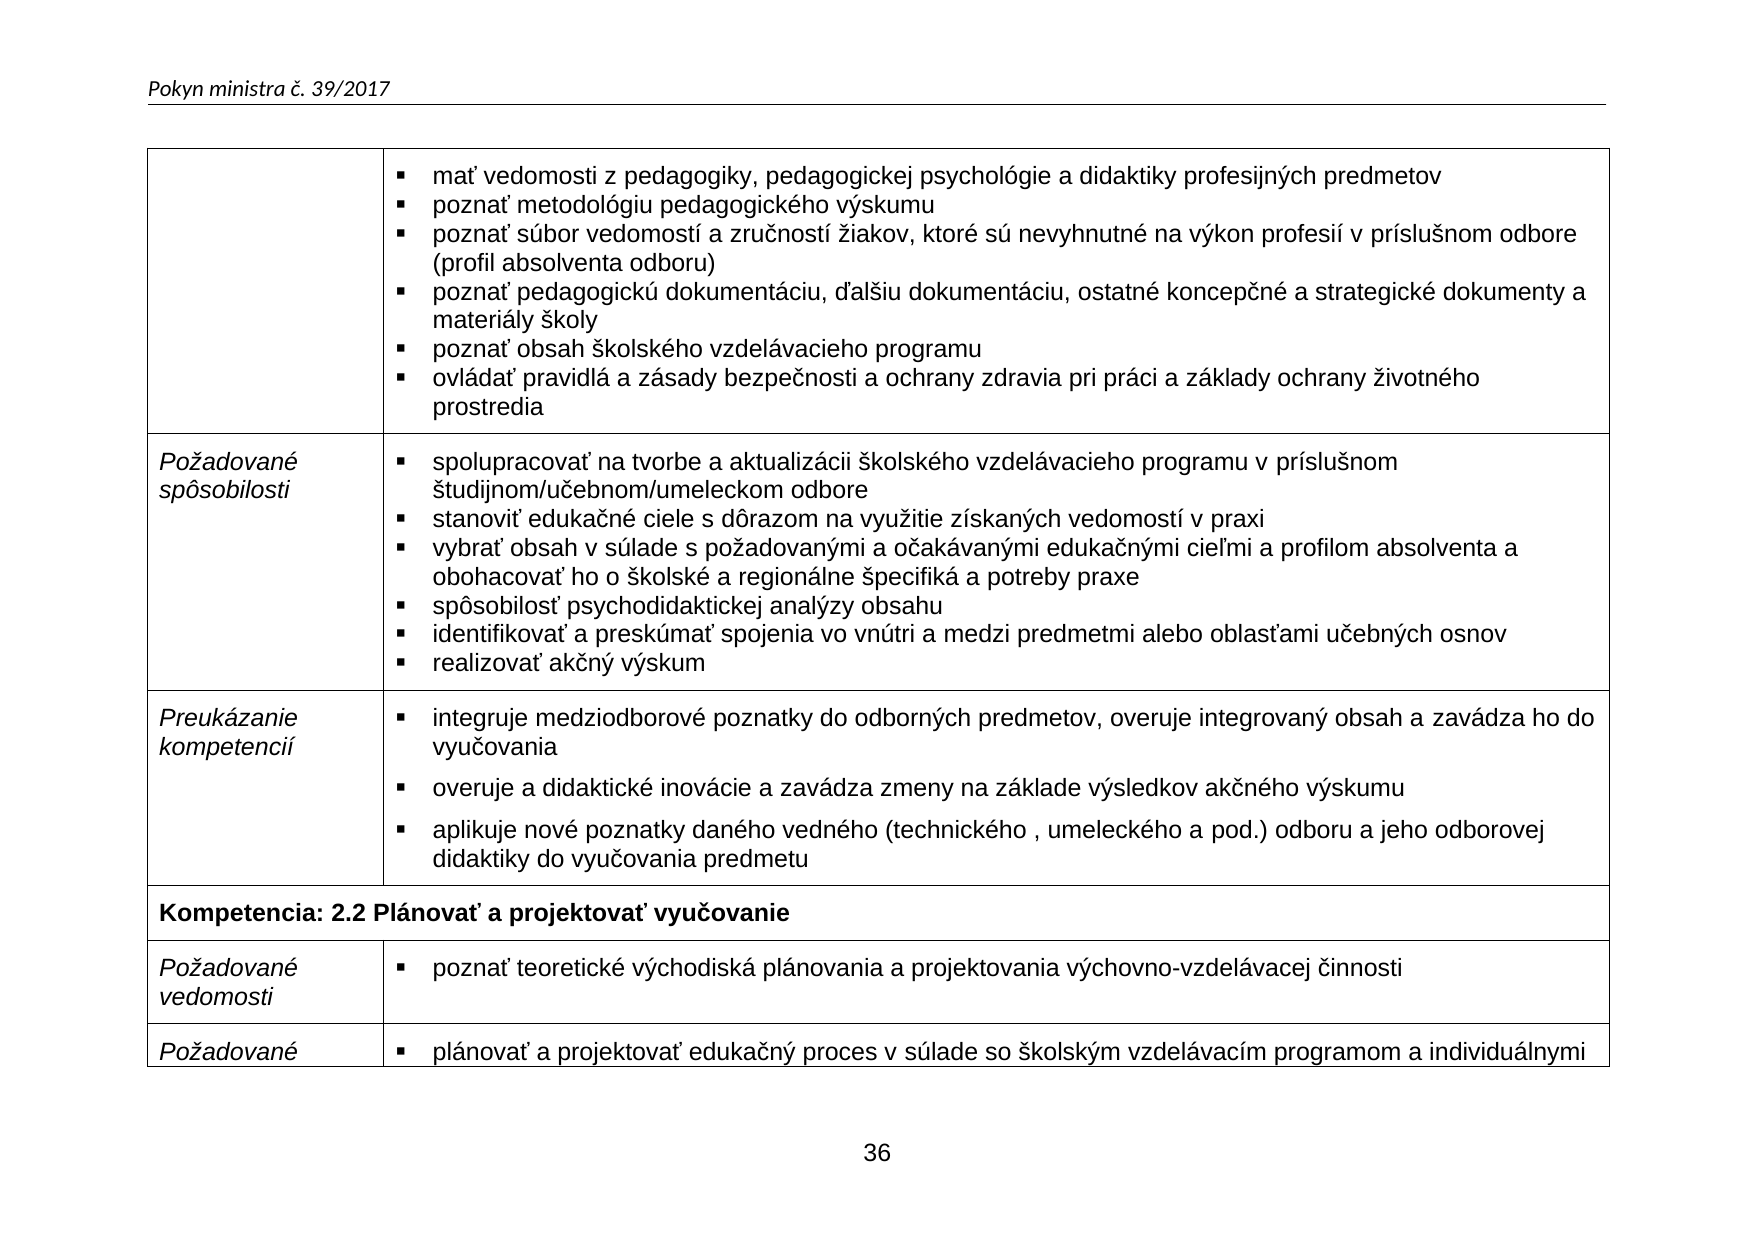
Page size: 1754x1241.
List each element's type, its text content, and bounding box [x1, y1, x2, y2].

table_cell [384, 1024, 1609, 1066]
table_cell Požadované spôsobilosti [148, 434, 383, 690]
table_cell Požadované vedomosti [148, 941, 383, 1023]
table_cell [148, 1024, 383, 1066]
table_cell poznať teoretické východiská plánovania a projektovania výchovno-vzdelávacej činnosti [384, 941, 1609, 1023]
table_cell integruje medziodborové poznatky do odborných predmetov, overuje integrovaný obsah a zavádza ho do vyučovania overuje a didaktické inovácie a zavádza zmeny na základe výsledkov akčného výskumu aplikuje nové poznatky daného vedného (technického , umeleckého a pod.) odboru a jeho odborovej didaktiky do vyučovania predmetu [384, 691, 1609, 885]
table_cell spolupracovať na tvorbe a aktualizácii školského vzdelávacieho programu v príslušnom študijnom/učebnom/umeleckom odbore stanoviť edukačné ciele s dôrazom na využitie získaných vedomostí v praxi vybrať obsah v súlade s požadovanými a očakávanými edukačnými cieľmi a profilom absolventa a obohacovať ho o školské a regionálne špecifiká a potreby praxe spôsobilosť psychodidaktickej analýzy obsahu identifikovať a preskúmať spojenia vo vnútri a medzi predmetmi alebo oblasťami učebných osnov realizovať akčný výskum [384, 434, 1609, 690]
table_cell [148, 149, 383, 433]
table_cell Preukázanie kompetencií [148, 691, 383, 885]
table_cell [384, 149, 1609, 433]
table_cell Kompetencia: 2.2 Plánovať a projektovať vyučovanie [148, 886, 1609, 939]
